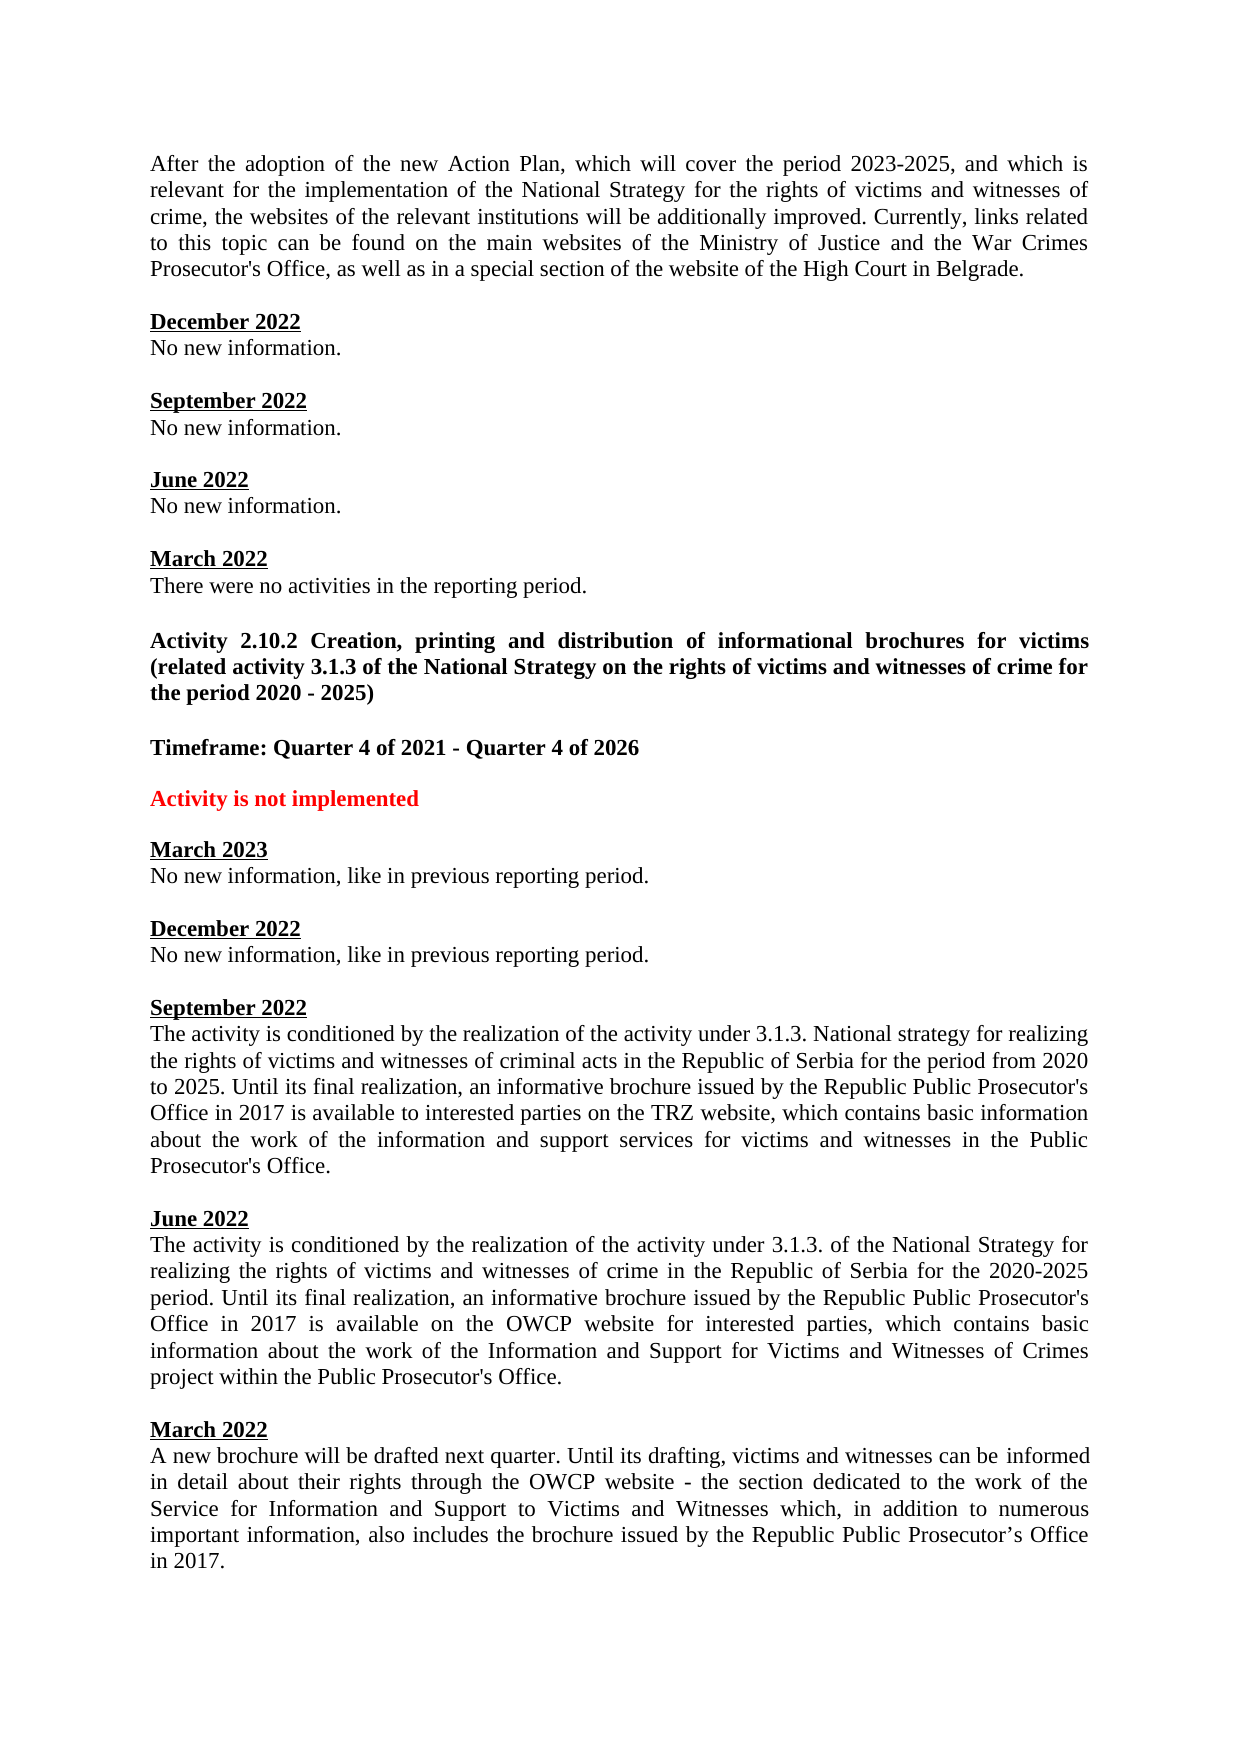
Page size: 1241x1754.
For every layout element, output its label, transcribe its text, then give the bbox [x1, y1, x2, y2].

text After the adoption of the new Action Plan, which will cover the period 2023-2025, and which is relevant for the implementation of the National Strategy for the rights of victims and witnesses of crime, the websites of the relevant institutions will be additionally improved. Currently, links related to this topic can be found on the main websites of the Ministry of Justice and the War Crimes Prosecutor's Office, as well as in a special section of the website of the High Court in Belgrade. [150, 150, 1090, 282]
text No new information. [150, 413, 1090, 440]
text March 2022 [150, 1416, 1090, 1442]
text March 2022 [150, 545, 1090, 572]
text A new brochure will be drafted next quarter. Until its drafting, victims and witnesses can be informed in detail about their rights through the OWCP website - the section dedicated to the work of the Service for Information and Support to Victims and Witnesses which, in addition to numerous important information, also includes the brochure issued by the Republic Public Prosecutor’s Office in 2017. [150, 1442, 1090, 1574]
text No new information, like in previous reporting period. [150, 941, 1090, 968]
text December 2022 [150, 915, 1090, 941]
text There were no activities in the reporting period. [150, 572, 1090, 598]
subtitle Activity 2.10.2 Creation, printing and distribution of informational brochures for victims (related activity 3.1.3 of the National Strategy on the rights of victims and witnesses of crime for the period 2020 - 2025) [150, 627, 1090, 706]
text September 2022 [150, 387, 1090, 413]
text Timeframe: Quarter 4 of 2021 - Quarter 4 of 2026 [150, 734, 1090, 760]
text March 2023 [150, 836, 1090, 862]
text No new information. [150, 334, 1090, 361]
text The activity is conditioned by the realization of the activity under 3.1.3. National strategy for realizing the rights of victims and witnesses of criminal acts in the Republic of Serbia for the period from 2020 to 2025. Until its final realization, an informative brochure issued by the Republic Public Prosecutor's Office in 2017 is available to interested parties on the TRZ website, which contains basic information about the work of the information and support services for victims and witnesses in the Public Prosecutor's Office. [150, 1020, 1090, 1178]
text June 2022 [150, 466, 1090, 493]
text June 2022 [150, 1205, 1090, 1231]
text September 2022 [150, 994, 1090, 1020]
text Activity is not implemented [150, 785, 1090, 811]
text No new information. [150, 493, 1090, 519]
text December 2022 [150, 308, 1090, 334]
text The activity is conditioned by the realization of the activity under 3.1.3. of the National Strategy for realizing the rights of victims and witnesses of crime in the Republic of Serbia for the 2020-2025 period. Until its final realization, an informative brochure issued by the Republic Public Prosecutor's Office in 2017 is available on the OWCP website for interested parties, which contains basic information about the work of the Information and Support for Victims and Witnesses of Crimes project within the Public Prosecutor's Office. [150, 1231, 1090, 1389]
text No new information, like in previous reporting period. [150, 862, 1090, 889]
